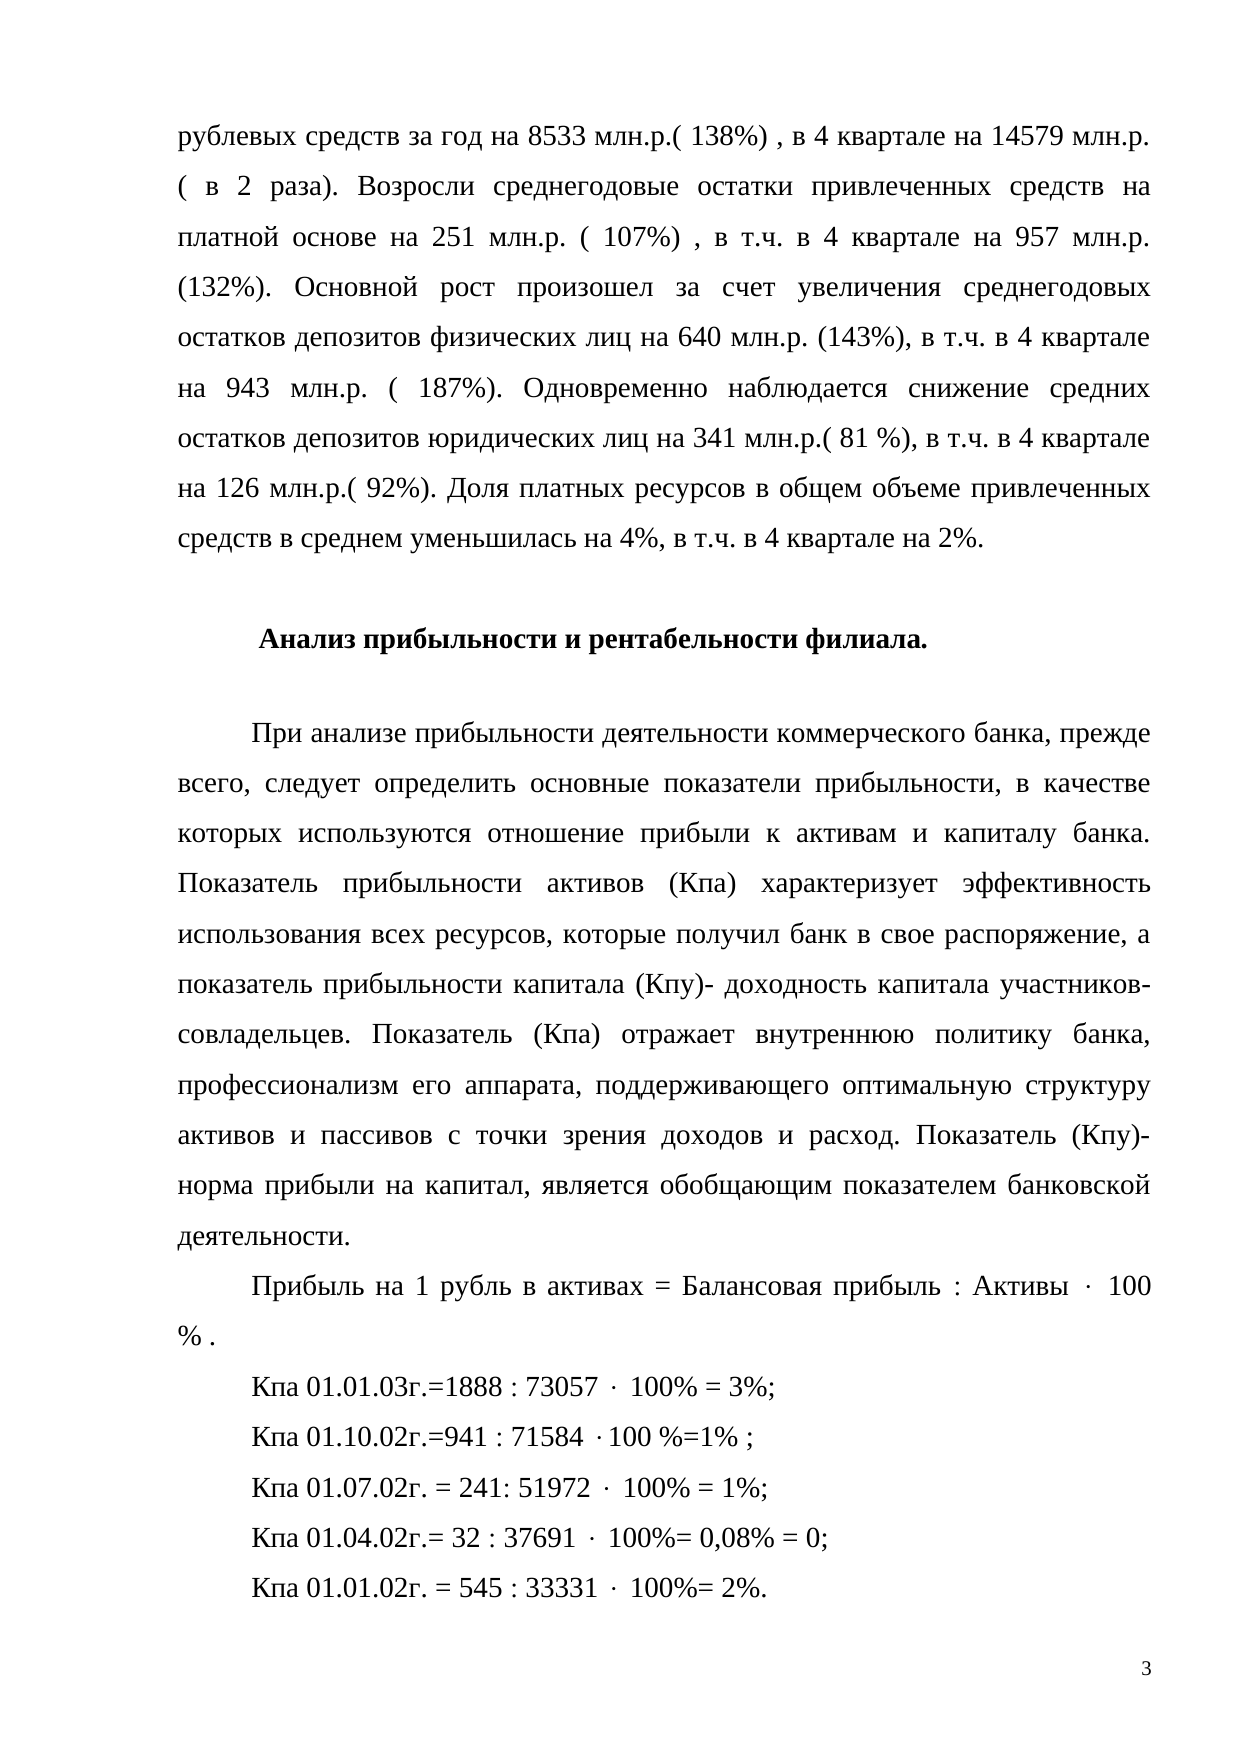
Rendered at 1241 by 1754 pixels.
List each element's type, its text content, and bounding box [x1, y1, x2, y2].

list При анализе прибыльности деятельности коммерческого банка, прежде всего, следует определить основные показатели прибыльности, в качестве которых используются отношение прибыли к активам и капиталу банка. Показатель прибыльности активов (Кпа) характеризует эффективность использования всех ресурсов, которые получил банк в свое распоряжение, а показатель прибыльности капитала (Кпу)- доходность капитала участников- совладельцев. Показатель (Кпа) отражает внутреннюю политику банка, профессионализм его аппарата, поддерживающего оптимальную структуру активов и пассивов с точки зрения доходов и расход. Показатель (Кпу)- норма прибыли на капитал, является обобщающим показателем банковской деятельности. [177, 715, 1152, 1251]
list Кпа 01.01.02г. = 545 33331 100%= 2%. [177, 1571, 1152, 1604]
list Кпа 01.10.02г.=941 71584 100 %=1% ; [177, 1419, 1152, 1453]
list Кпа 01.01.03г.=1888 73057 100% = 3%; [177, 1369, 1152, 1402]
list Кпа 01.04.02г.= 32 37691 100%= 0,08% = 0; [177, 1520, 1152, 1554]
list Анализ прибыльности и рентабельности филиала. [177, 621, 1152, 655]
list Кпа 01.07.02г. = 241 51972 100% = 1%; [177, 1470, 1152, 1503]
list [177, 118, 1152, 554]
list Прибыль на 1 рубль в активах = Балансовая прибыль Активы 100 % . [177, 1268, 1152, 1352]
